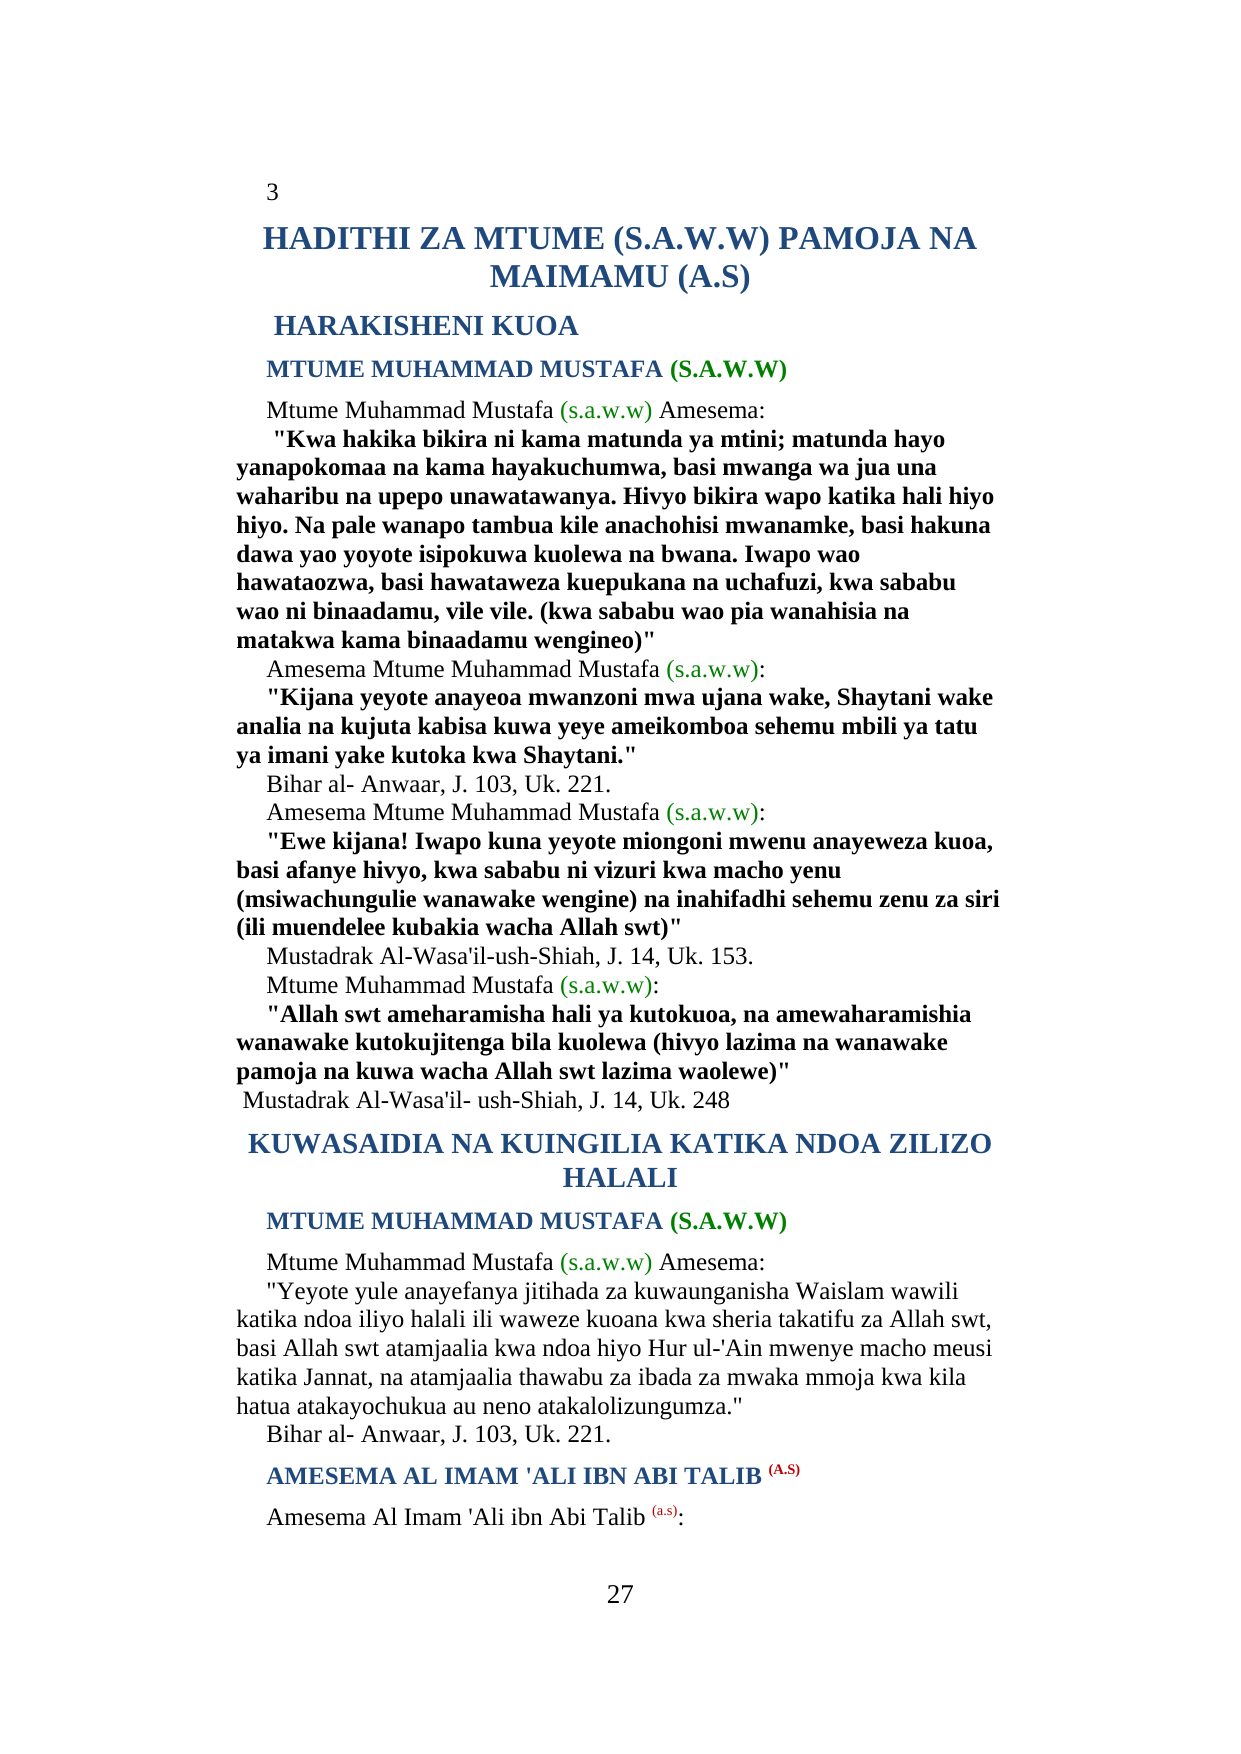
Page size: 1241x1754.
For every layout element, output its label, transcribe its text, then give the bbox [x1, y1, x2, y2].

text Bihar al- Anwaar, J. 103, Uk. 221. [236, 769, 1004, 797]
subtitle KUWASAIDIA NA KUINGILIA KATIKA NDOA ZILIZO HALALI [236, 1126, 1004, 1193]
text Mtume Muhammad Mustafa (s.a.w.w) Amesema: [236, 1247, 1004, 1276]
text Mustadrak Al-Wasa'il-ush-Shiah, J. 14, Uk. 153. [236, 941, 1004, 970]
text "Kwa hakika bikira ni kama matunda ya mtini; matunda hayo yanapokomaa na kama hayakuchumwa, basi mwanga wa jua una waharibu na upepo unawatawanya. Hivyo bikira wapo katika hali hiyo hiyo. Na pale wanapo tambua kile anachohisi mwanamke, basi hakuna dawa yao yoyote isipokuwa kuolewa na bwana. Iwapo wao hawataozwa, basi hawataweza kuepukana na uchafuzi, kwa sababu wao ni binaadamu, vile vile. (kwa sababu wao pia wanahisia na matakwa kama binaadamu wengineo)" [236, 424, 1004, 654]
text 3 [236, 177, 1004, 206]
subtitle HARAKISHENI KUOA [236, 308, 1004, 341]
text Mtume Muhammad Mustafa (s.a.w.w): [236, 970, 1004, 999]
text "Yeyote yule anayefanya jitihada za kuwaunganisha Waislam wawili katika ndoa iliyo halali ili waweze kuoana kwa sheria takatifu za Allah swt, basi Allah swt atamjaalia kwa ndoa hiyo Hur ul-'Ain mwenye macho meusi katika Jannat, na atamjaalia thawabu za ibada za mwaka mmoja kwa kila hatua atakayochukua au neno atakalolizungumza." [236, 1276, 1004, 1419]
subtitle AMESEMA AL IMAM 'ALI IBN ABI TALIB (A.S) [236, 1461, 1004, 1489]
text Mtume Muhammad Mustafa (s.a.w.w) Amesema: [236, 395, 1004, 424]
subtitle MTUME MUHAMMAD MUSTAFA (S.A.W.W) [236, 1206, 1004, 1234]
subtitle MTUME MUHAMMAD MUSTAFA (S.A.W.W) [236, 354, 1004, 382]
text Amesema Mtume Muhammad Mustafa (s.a.w.w): [236, 797, 1004, 826]
text "Ewe kijana! Iwapo kuna yeyote miongoni mwenu anayeweza kuoa, basi afanye hivyo, kwa sababu ni vizuri kwa macho yenu (msiwachungulie wanawake wengine) na inahifadhi sehemu zenu za siri (ili muendelee kubakia wacha Allah swt)" [236, 826, 1004, 941]
text "Kijana yeyote anayeoa mwanzoni mwa ujana wake, Shaytani wake analia na kujuta kabisa kuwa yeye ameikomboa sehemu mbili ya tatu ya imani yake kutoka kwa Shaytani." [236, 682, 1004, 769]
text Bihar al- Anwaar, J. 103, Uk. 221. [236, 1419, 1004, 1448]
text Amesema Mtume Muhammad Mustafa (s.a.w.w): [236, 654, 1004, 682]
text "Allah swt ameharamisha hali ya kutokuoa, na amewaharamishia wanawake kutokujitenga bila kuolewa (hivyo lazima na wanawake pamoja na kuwa wacha Allah swt lazima waolewe)" Mustadrak Al-Wasa'il- ush-Shiah, J. 14, Uk. 248 [236, 999, 1004, 1114]
text Amesema Al Imam 'Ali ibn Abi Talib (a.s): [236, 1502, 1004, 1531]
subtitle HADITHI ZA MTUME (S.A.W.W) PAMOJA NA MAIMAMU (A.S) [236, 218, 1004, 295]
